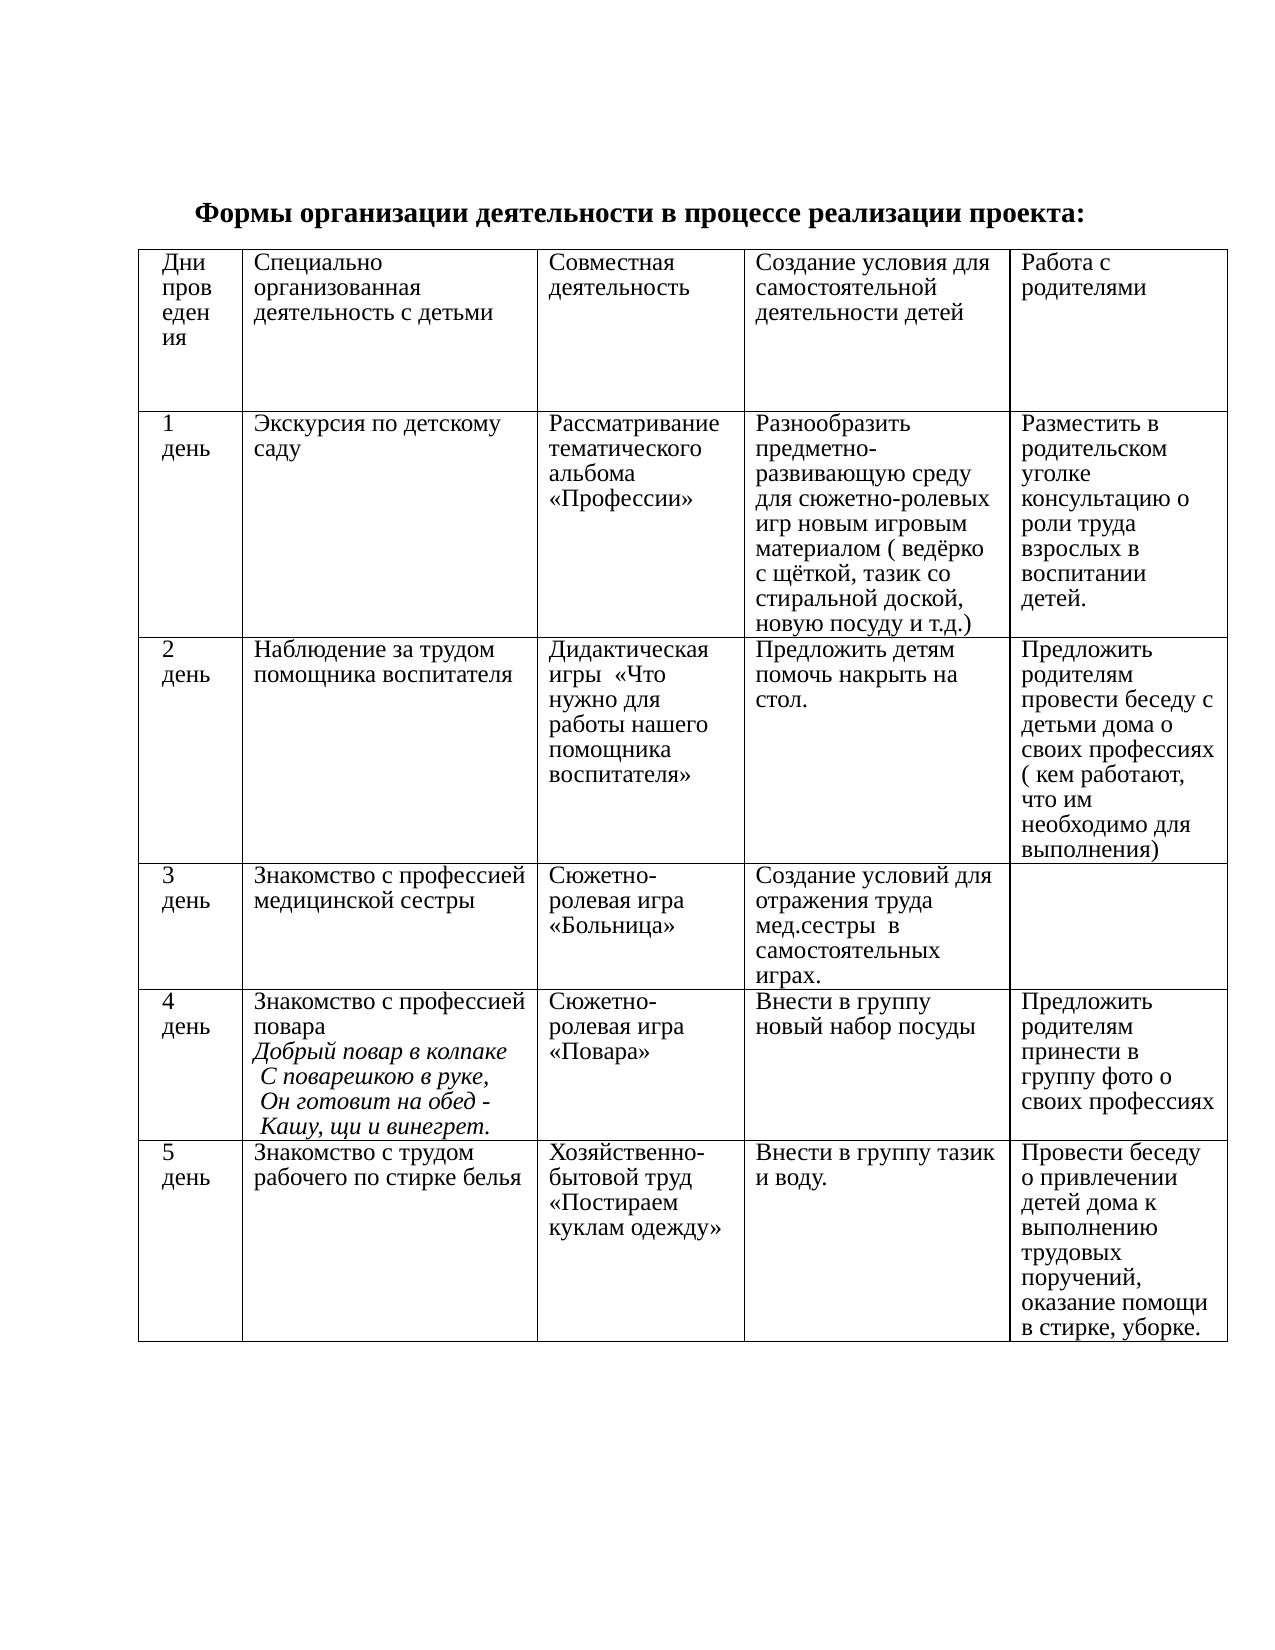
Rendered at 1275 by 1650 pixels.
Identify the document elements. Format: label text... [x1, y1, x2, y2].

table_cell Наблюдение за трудом помощника воспитателя [243, 638, 537, 863]
table_cell Предложить родителям принести в группу фото о своих профессиях [1011, 990, 1227, 1140]
table_cell Провести беседу о привлечении детей дома к выполнению трудовых поручений, оказание помощи в стирке, уборке. [1011, 1141, 1227, 1341]
table_header Совместная деятельность [538, 250, 744, 411]
table_cell Предложить родителям провести беседу с детьми дома о своих профессиях ( кем работают, что им необходимо для выполнения) [1011, 638, 1227, 863]
table_header Работа с родителями [1011, 250, 1227, 411]
table_cell 5 день [139, 1141, 242, 1341]
table_cell Разместить в родительском уголке консультацию о роли труда взрослых в воспитании детей. [1011, 412, 1227, 637]
table_cell 4 день [139, 990, 242, 1140]
table_cell Знакомство с профессией повара Добрый повар в колпаке С поварешкою в руке, Он готовит на обед - Кашу, щи и винегрет. [243, 990, 537, 1140]
text Формы организации деятельности в процессе реализации проекта: [150, 199, 1125, 228]
table_header Специально организованная деятельность с детьми [243, 250, 537, 411]
table_cell Рассматривание тематического альбома «Профессии» [538, 412, 744, 637]
table_cell Сюжетно-ролевая игра «Повара» [538, 990, 744, 1140]
table_cell Дидактическая игры «Что нужно для работы нашего помощника воспитателя» [538, 638, 744, 863]
table_cell Знакомство с профессией медицинской сестры [243, 864, 537, 989]
table_header Создание условия для самостоятельной деятельности детей [745, 250, 1009, 411]
table_cell Хозяйственно-бытовой труд «Постираем куклам одежду» [538, 1141, 744, 1341]
table_cell 2 день [139, 638, 242, 863]
table_cell Знакомство с трудом рабочего по стирке белья [243, 1141, 537, 1341]
table_cell Разнообразить предметно-развивающую среду для сюжетно-ролевых игр новым игровым материалом ( ведёрко с щёткой, тазик со стиральной доской, новую посуду и т.д.) [745, 412, 1009, 637]
table_cell [1011, 864, 1227, 989]
table_cell Создание условий для отражения труда мед.сестры в самостоятельных играх. [745, 864, 1009, 989]
table_cell Предложить детям помочь накрыть на стол. [745, 638, 1009, 863]
table_cell Экскурсия по детскому саду [243, 412, 537, 637]
table_cell Внести в группу тазик и воду. [745, 1141, 1009, 1341]
table_cell 1 день [139, 412, 242, 637]
table_cell 3 день [139, 864, 242, 989]
table_cell Сюжетно-ролевая игра «Больница» [538, 864, 744, 989]
table_cell Внести в группу новый набор посуды [745, 990, 1009, 1140]
table_header Дни проведения [139, 250, 242, 411]
